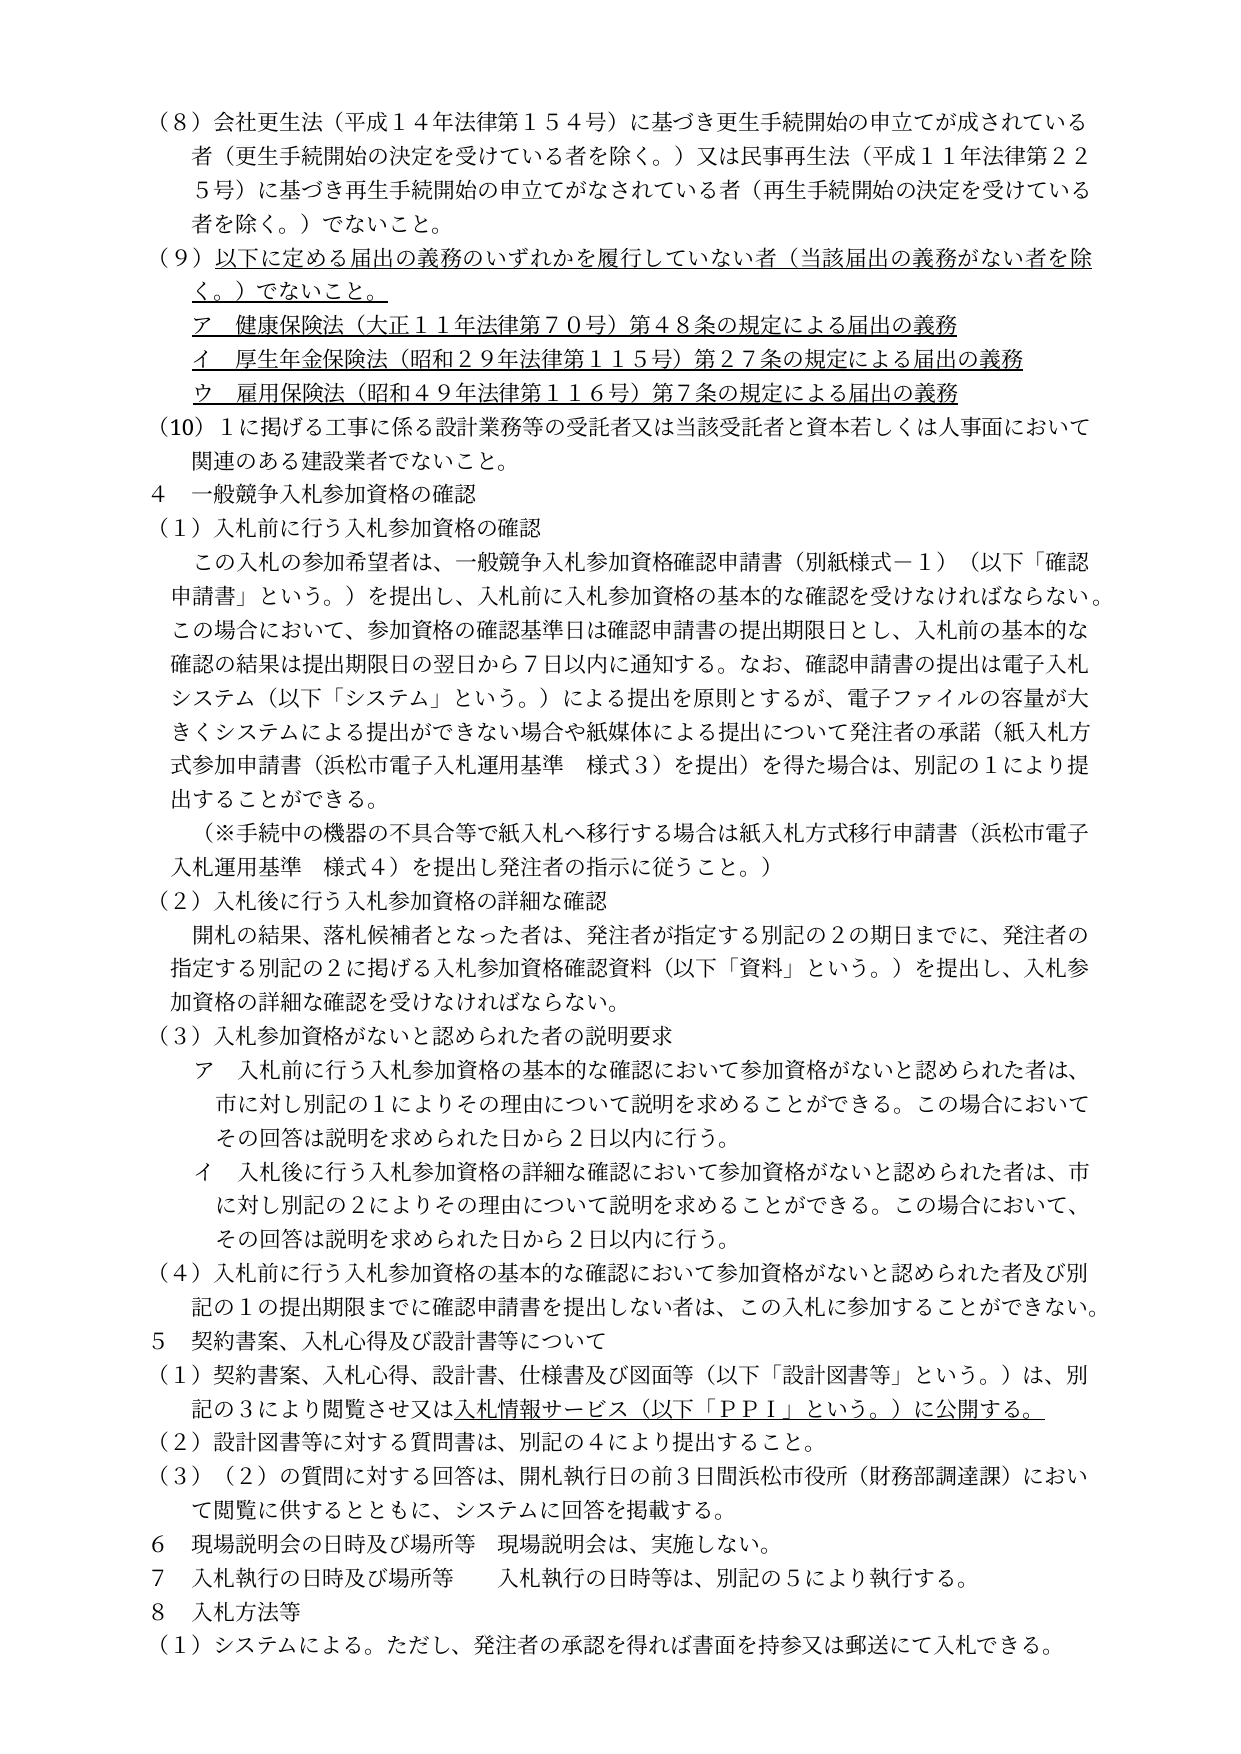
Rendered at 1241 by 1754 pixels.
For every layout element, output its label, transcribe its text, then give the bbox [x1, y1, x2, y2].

list （10）１に掲げる工事に係る設計業務等の受託者又は当該受託者と資本若しくは人事面において関連のある建設業者でないこと。 [148, 409, 1092, 477]
text （※手続中の機器の不具合等で紙入札へ移行する場合は紙入札方式移行申請書（浜松市電子入札運用基準 様式４）を提出し発注者の指示に従うこと。） [171, 815, 1092, 883]
text （４）入札前に行う入札参加資格の基本的な確認において参加資格がないと認められた者及び別記の１の提出期限までに確認申請書を提出しない者は、この入札に参加することができない。 [148, 1255, 1092, 1323]
text ４ 一般競争入札参加資格の確認 [148, 477, 1092, 510]
text （１）システムによる。ただし、発注者の承認を得れば書面を持参又は郵送にて入札できる。 [148, 1628, 1092, 1661]
text 開札の結果、落札候補者となった者は、発注者が指定する別記の２の期日までに、発注者の指定する別記の２に掲げる入札参加資格確認資料（以下「資料」という。）を提出し、入札参加資格の詳細な確認を受けなければならない。 [171, 917, 1092, 1018]
text イ 入札後に行う入札参加資格の詳細な確認において参加資格がないと認められた者は、市に対し別記の２によりその理由について説明を求めることができる。この場合において、その回答は説明を求められた日から２日以内に行う。 [194, 1154, 1092, 1255]
text ６ 現場説明会の日時及び場所等 現場説明会は、実施しない。 [148, 1526, 1092, 1560]
text ア 入札前に行う入札参加資格の基本的な確認において参加資格がないと認められた者は、市に対し別記の１によりその理由について説明を求めることができる。この場合において、その回答は説明を求められた日から２日以内に行う。 [194, 1052, 1092, 1154]
text （２）設計図書等に対する質問書は、別記の４により提出すること。 [148, 1424, 1092, 1458]
text （２）入札後に行う入札参加資格の詳細な確認 [148, 883, 1092, 917]
text この入札の参加希望者は、一般競争入札参加資格確認申請書（別紙様式－１）（以下「確認申請書」という。）を提出し、入札前に入札参加資格の基本的な確認を受けなければならない。この場合において、参加資格の確認基準日は確認申請書の提出期限日とし、入札前の基本的な確認の結果は提出期限日の翌日から７日以内に通知する。なお、確認申請書の提出は電子入札システム（以下「システム」という。）による提出を原則とするが、電子ファイルの容量が大きくシステムによる提出ができない場合や紙媒体による提出について発注者の承諾（紙入札方式参加申請書（浜松市電子入札運用基準 様式３）を提出）を得た場合は、別記の１により提出することができる。 [171, 544, 1092, 815]
list ウ 雇用保険法（昭和４９年法律第１１６号）第７条の規定による届出の義務 [192, 375, 1092, 409]
text （８）会社更生法（平成１４年法律第１５４号）に基づき更生手続開始の申立てが成されている者（更生手続開始の決定を受けている者を除く。）又は民事再生法（平成１１年法律第２２５号）に基づき再生手続開始の申立てがなされている者（再生手続開始の決定を受けている者を除く。）でないこと。 [148, 104, 1092, 239]
text （３）（２）の質問に対する回答は、開札執行日の前３日間浜松市役所（財務部調達課）において閲覧に供するとともに、システムに回答を掲載する。 [148, 1458, 1092, 1526]
text イ 厚生年金保険法（昭和２９年法律第１１５号）第２７条の規定による届出の義務 [191, 341, 1092, 375]
text ア 健康保険法（大正１１年法律第７０号）第４８条の規定による届出の義務 [191, 307, 1092, 341]
text （１）契約書案、入札心得、設計書、仕様書及び図面等（以下「設計図書等」という。）は、別記の３により閲覧させ又は入札情報サービス（以下「ＰＰＩ」という。）に公開する。 [148, 1357, 1092, 1424]
text （９）以下に定める届出の義務のいずれかを履行していない者（当該届出の義務がない者を除く。）でないこと。 [148, 239, 1092, 307]
text ５ 契約書案、入札心得及び設計書等について [148, 1323, 1092, 1357]
text （３）入札参加資格がないと認められた者の説明要求 [148, 1018, 1092, 1052]
text ８ 入札方法等 [148, 1594, 1092, 1628]
text （１）入札前に行う入札参加資格の確認 [148, 510, 1092, 544]
text ７ 入札執行の日時及び場所等 入札執行の日時等は、別記の５により執行する。 [148, 1560, 1092, 1594]
